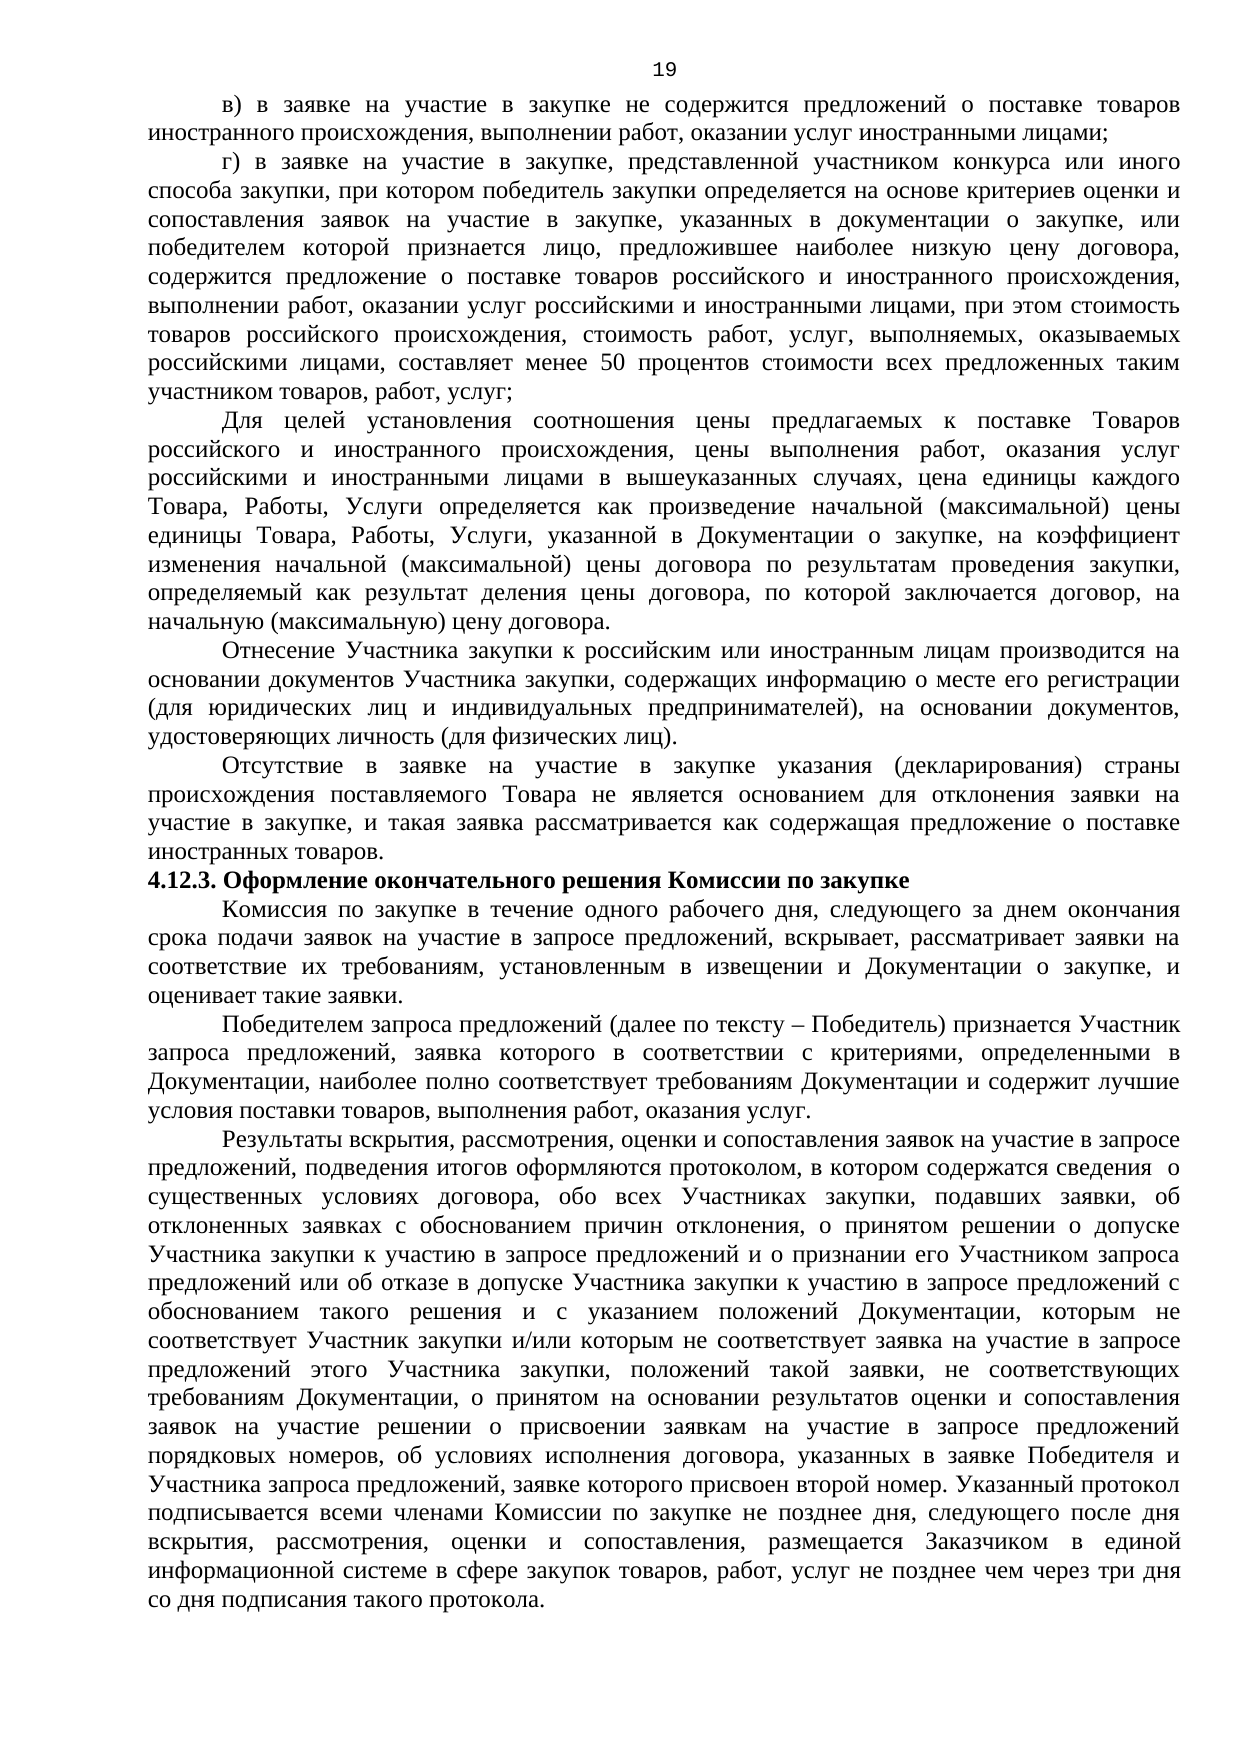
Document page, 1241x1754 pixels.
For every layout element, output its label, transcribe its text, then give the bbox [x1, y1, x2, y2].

text Победителем запроса предложений (далее по тексту – Победитель) признается Участник запроса предложений, заявка которого в соответствии с критериями, определенными в Документации, наиболее полно соответствует требованиям Документации и содержит лучшие условия поставки товаров, выполнения работ, оказания услуг. [148, 1009, 1181, 1124]
text Результаты вскрытия, рассмотрения, оценки и сопоставления заявок на участие в запросе предложений, подведения итогов оформляются протоколом, в котором содержатся сведения о существенных условиях договора, обо всех Участниках закупки, подавших заявки, об отклоненных заявках с обоснованием причин отклонения, о принятом решении о допуске Участника закупки к участию в запросе предложений и о признании его Участником запроса предложений или об отказе в допуске Участника закупки к участию в запросе предложений с обоснованием такого решения и с указанием положений Документации, которым не соответствует Участник закупки и/или которым не соответствует заявка на участие в запросе предложений этого Участника закупки, положений такой заявки, не соответствующих требованиям Документации, о принятом на основании результатов оценки и сопоставления заявок на участие решении о присвоении заявкам на участие в запросе предложений порядковых номеров, об условиях исполнения договора, указанных в заявке Победителя и Участника запроса предложений, заявке которого присвоен второй номер. Указанный протокол подписывается всеми членами Комиссии по закупке не позднее дня, следующего после дня вскрытия, рассмотрения, оценки и сопоставления, размещается Заказчиком в единой информационной системе в сфере закупок товаров, работ, услуг не позднее чем через три дня со дня подписания такого протокола. [148, 1124, 1181, 1612]
text Комиссия по закупке в течение одного рабочего дня, следующего за днем окончания срока подачи заявок на участие в запросе предложений, вскрывает, рассматривает заявки на соответствие их требованиям, установленным в извещении и Документации о закупке, и оценивает такие заявки. [148, 894, 1181, 1009]
text Отнесение Участника закупки к российским или иностранным лицам производится на основании документов Участника закупки, содержащих информацию о месте его регистрации (для юридических лиц и индивидуальных предпринимателей), на основании документов, удостоверяющих личность (для физических лиц). [148, 635, 1181, 750]
text Для целей установления соотношения цены предлагаемых к поставке Товаров российского и иностранного происхождения, цены выполнения работ, оказания услуг российскими и иностранными лицами в вышеуказанных случаях, цена единицы каждого Товара, Работы, Услуги определяется как произведение начальной (максимальной) цены единицы Товара, Работы, Услуги, указанной в Документации о закупке, на коэффициент изменения начальной (максимальной) цены договора по результатам проведения закупки, определяемый как результат деления цены договора, по которой заключается договор, на начальную (максимальную) цену договора. [148, 405, 1181, 635]
text 4.12.3. Оформление окончательного решения Комиссии по закупке [148, 865, 1181, 894]
text Отсутствие в заявке на участие в закупке указания (декларирования) страны происхождения поставляемого Товара не является основанием для отклонения заявки на участие в закупке, и такая заявка рассматривается как содержащая предложение о поставке иностранных товаров. [148, 750, 1181, 865]
text г) в заявке на участие в закупке, представленной участником конкурса или иного способа закупки, при котором победитель закупки определяется на основе критериев оценки и сопоставления заявок на участие в закупке, указанных в документации о закупке, или победителем которой признается лицо, предложившее наиболее низкую цену договора, содержится предложение о поставке товаров российского и иностранного происхождения, выполнении работ, оказании услуг российскими и иностранными лицами, при этом стоимость товаров российского происхождения, стоимость работ, услуг, выполняемых, оказываемых российскими лицами, составляет менее 50 процентов стоимости всех предложенных таким участником товаров, работ, услуг; [148, 146, 1181, 405]
text в) в заявке на участие в закупке не содержится предложений о поставке товаров иностранного происхождения, выполнении работ, оказании услуг иностранными лицами; [148, 89, 1181, 146]
